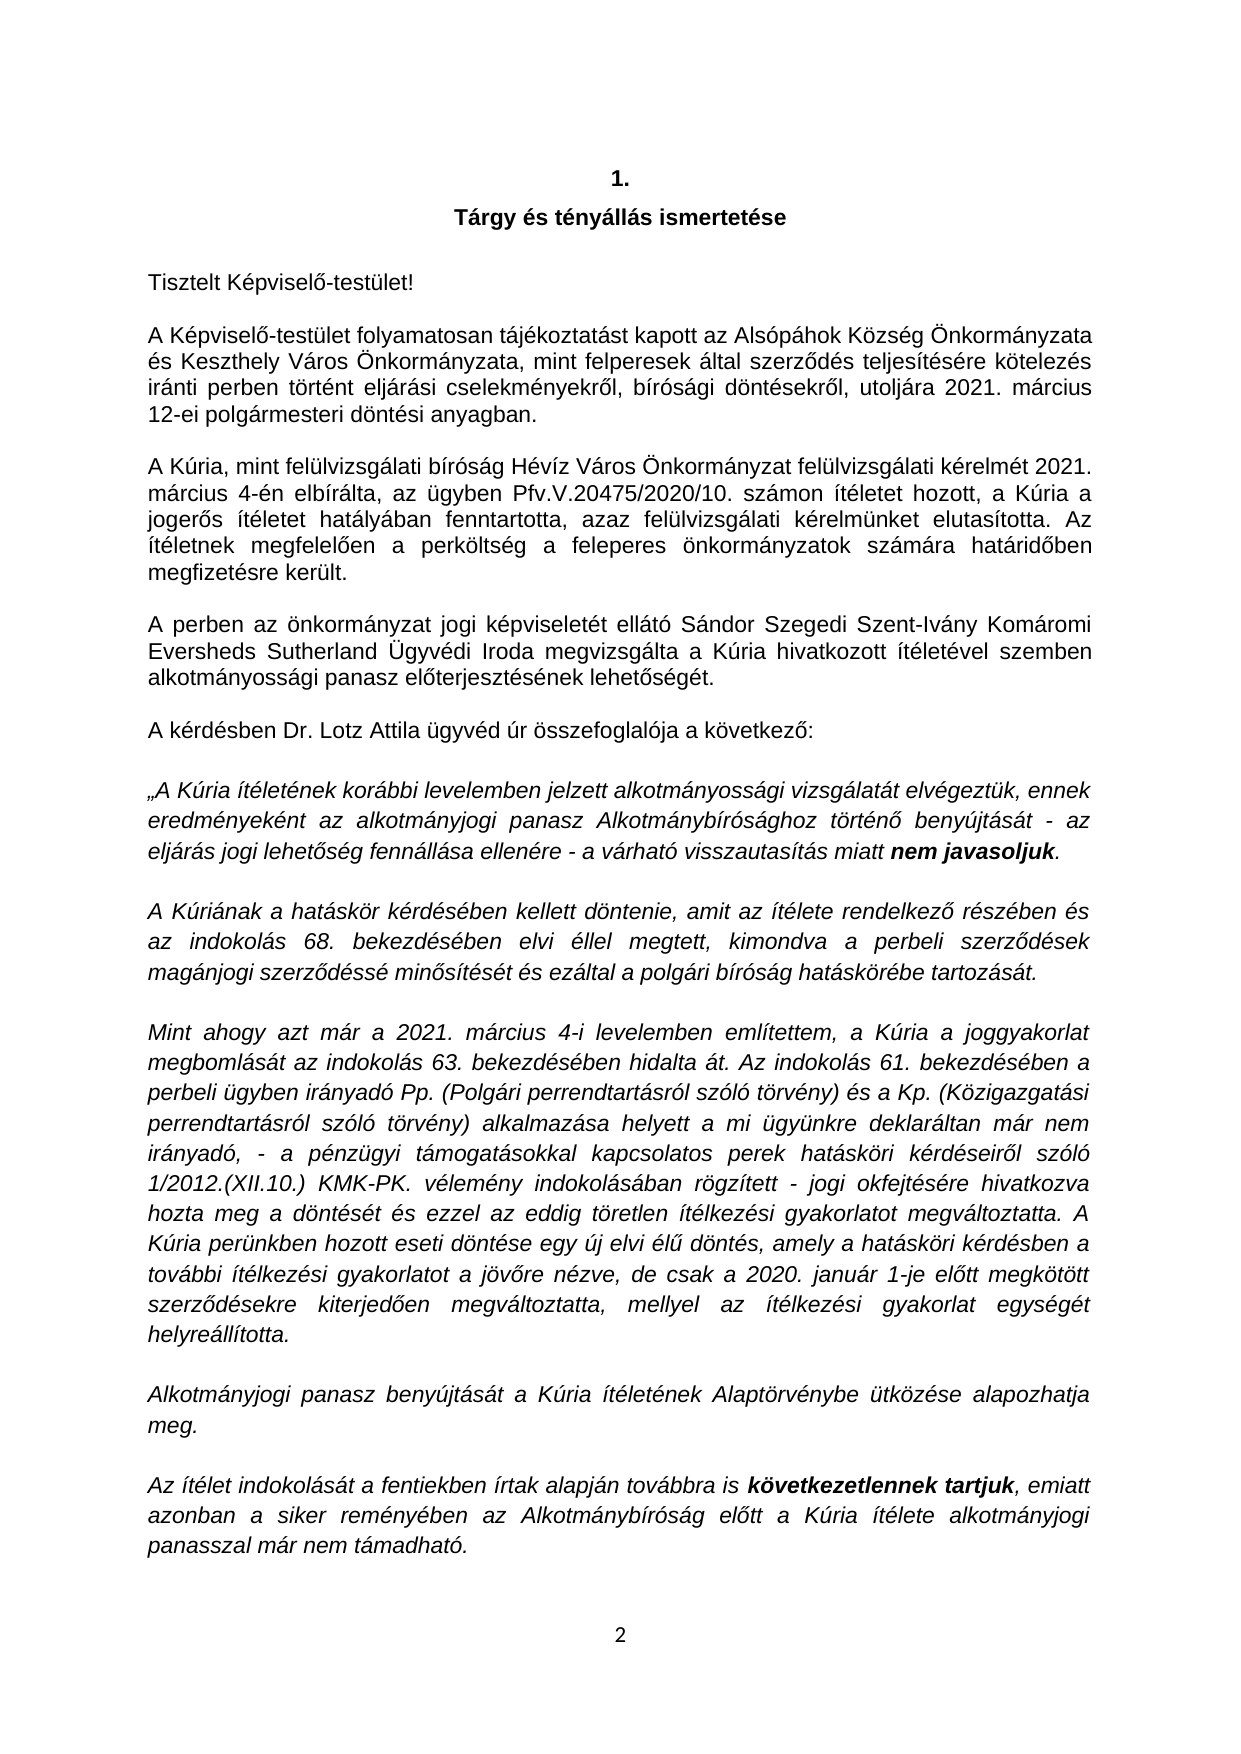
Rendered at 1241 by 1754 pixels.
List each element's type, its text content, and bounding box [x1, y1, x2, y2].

text A Kúria, mint felülvizsgálati bíróság Hévíz Város Önkormányzat felülvizsgálati kérelmét 2021. március 4-én elbírálta, az ügyben Pfv.V.20475/2020/10. számon ítéletet hozott, a Kúria a jogerős ítéletet hatályában fenntartotta, azaz felülvizsgálati kérelmünket elutasította. Az ítéletnek megfelelően a perköltség a feleperes önkormányzatok számára határidőben megfizetésre került. [148, 453, 1093, 585]
text Tárgy és tényállás ismertetése [148, 204, 1093, 230]
text Az ítélet indokolását a fentiekben írtak alapján továbbra is következetlennek tartjuk, emiatt azonban a siker reményében az Alkotmánybíróság előtt a Kúria ítélete alkotmányjogi panasszal már nem támadható. [148, 1472, 1093, 1559]
text A kérdésben Dr. Lotz Attila ügyvéd úr összefoglalója a következő: [148, 717, 1093, 743]
text Tisztelt Képviselő-testület! [148, 269, 1093, 295]
text A perben az önkormányzat jogi képviseletét ellátó Sándor Szegedi Szent-Ivány Komáromi Eversheds Sutherland Ügyvédi Iroda megvizsgálta a Kúria hivatkozott ítéletével szemben alkotmányossági panasz előterjesztésének lehetőségét. [148, 611, 1093, 691]
text A Képviselő-testület folyamatosan tájékoztatást kapott az Alsópáhok Község Önkormányzata és Keszthely Város Önkormányzata, mint felperesek által szerződés teljesítésére kötelezés iránti perben történt eljárási cselekményekről, bírósági döntésekről, utoljára 2021. március 12-ei polgármesteri döntési anyagban. [148, 322, 1093, 427]
text 1. [148, 165, 1093, 191]
text Mint ahogy azt már a 2021. március 4-i levelemben említettem, a Kúria a joggyakorlat megbomlását az indokolás 63. bekezdésében hidalta át. Az indokolás 61. bekezdésében a perbeli ügyben irányadó Pp. (Polgári perrendtartásról szóló törvény) és a Kp. (Közigazgatási perrendtartásról szóló törvény) alkalmazása helyett a mi ügyünkre deklaráltan már nem irányadó, - a pénzügyi támogatásokkal kapcsolatos perek hatásköri kérdéseiről szóló 1/2012.(XII.10.) KMK-PK. vélemény indokolásában rögzített - jogi okfejtésére hivatkozva hozta meg a döntését és ezzel az eddig töretlen ítélkezési gyakorlatot megváltoztatta. A Kúria perünkben hozott eseti döntése egy új elvi élű döntés, amely a hatásköri kérdésben a további ítélkezési gyakorlatot a jövőre nézve, de csak a 2020. január 1-je előtt megkötött szerződésekre kiterjedően megváltoztatta, mellyel az ítélkezési gyakorlat egységét helyreállította. [148, 1019, 1093, 1347]
text Alkotmányjogi panasz benyújtását a Kúria ítéletének Alaptörvénybe ütközése alapozhatja meg. [148, 1381, 1093, 1438]
text „A Kúria ítéletének korábbi levelemben jelzett alkotmányossági vizsgálatát elvégeztük, ennek eredményeként az alkotmányjogi panasz Alkotmánybírósághoz történő benyújtását - az eljárás jogi lehetőség fennállása ellenére - a várható visszautasítás miatt nem javasoljuk. [148, 777, 1093, 864]
text A Kúriának a hatáskör kérdésében kellett döntenie, amit az ítélete rendelkező részében és az indokolás 68. bekezdésében elvi éllel megtett, kimondva a perbeli szerződések magánjogi szerződéssé minősítését és ezáltal a polgári bíróság hatáskörébe tartozását. [148, 898, 1093, 985]
